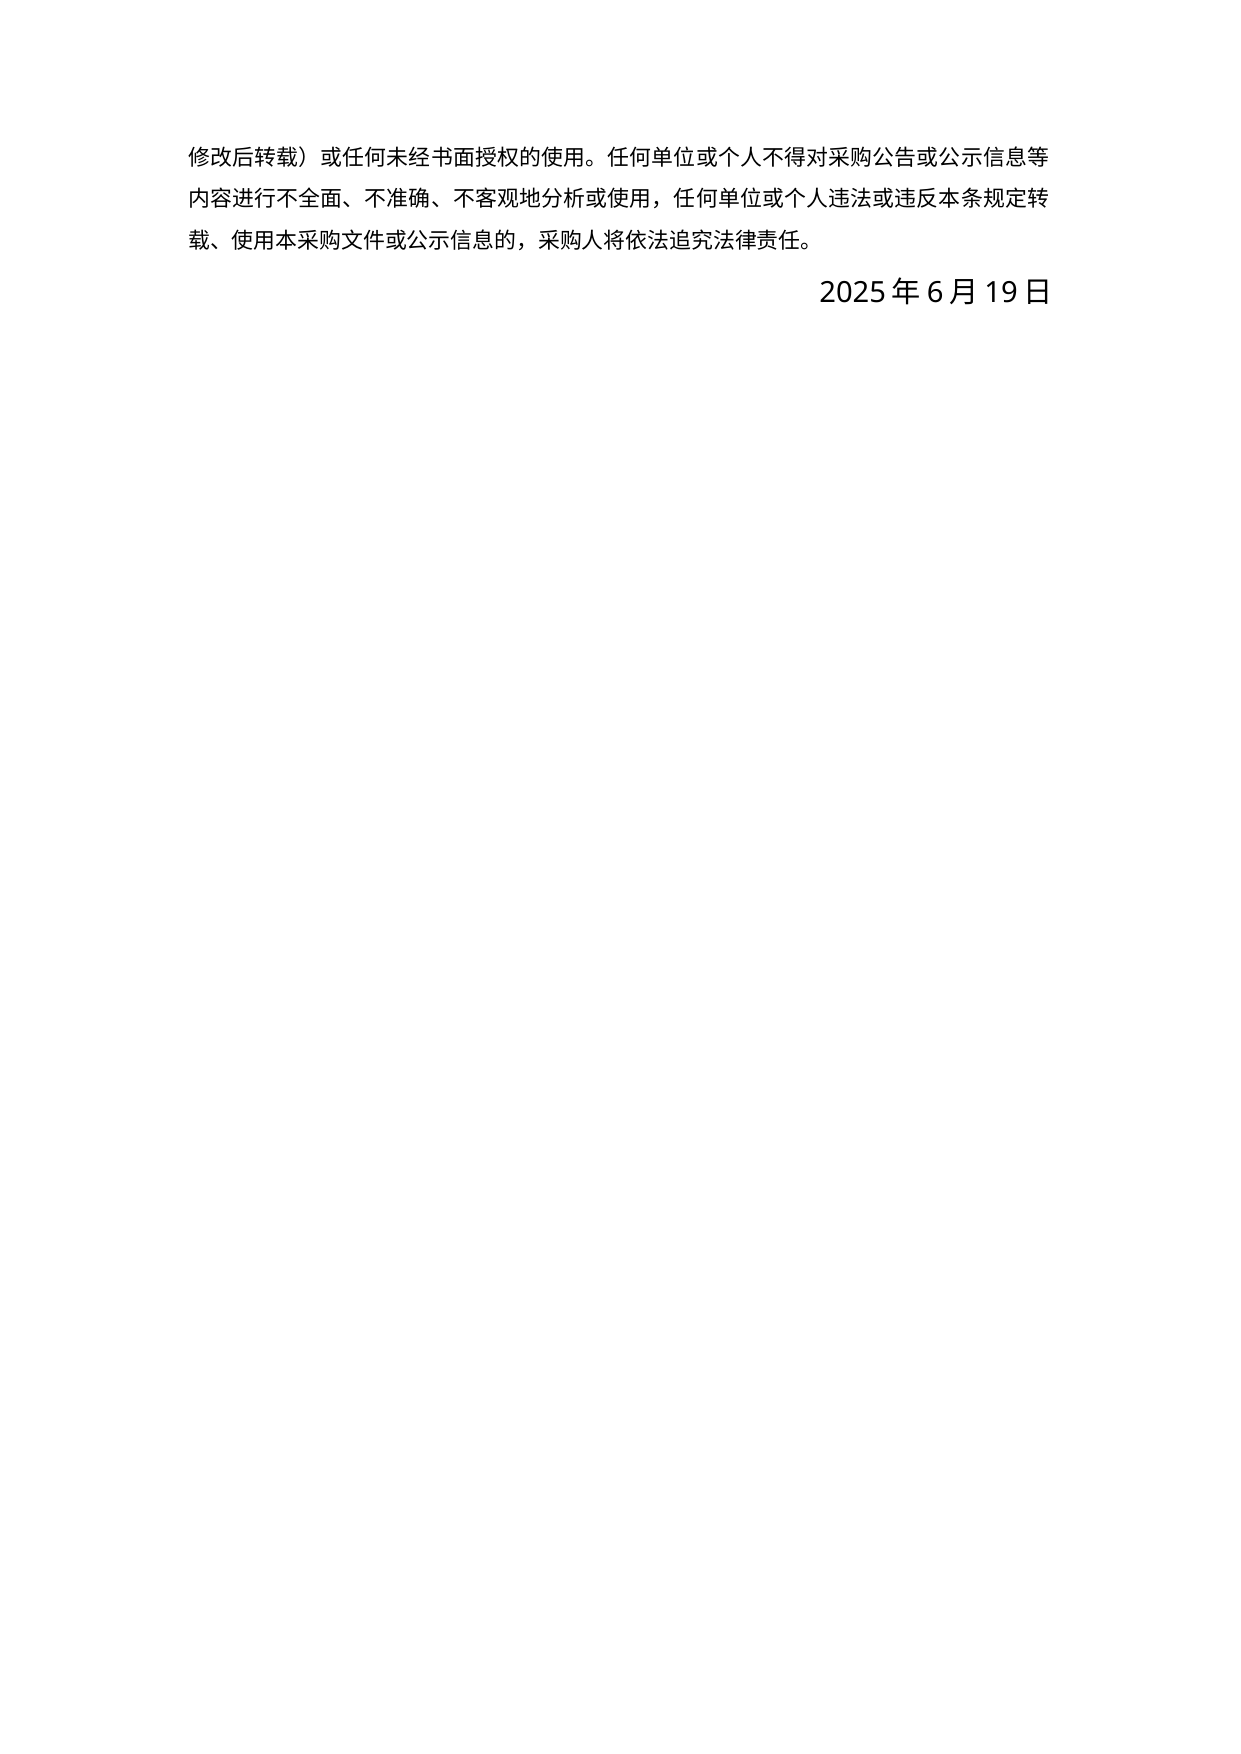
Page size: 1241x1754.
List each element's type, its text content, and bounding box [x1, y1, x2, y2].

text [188, 132, 1052, 257]
text 2025年6月19日 [188, 257, 1052, 323]
